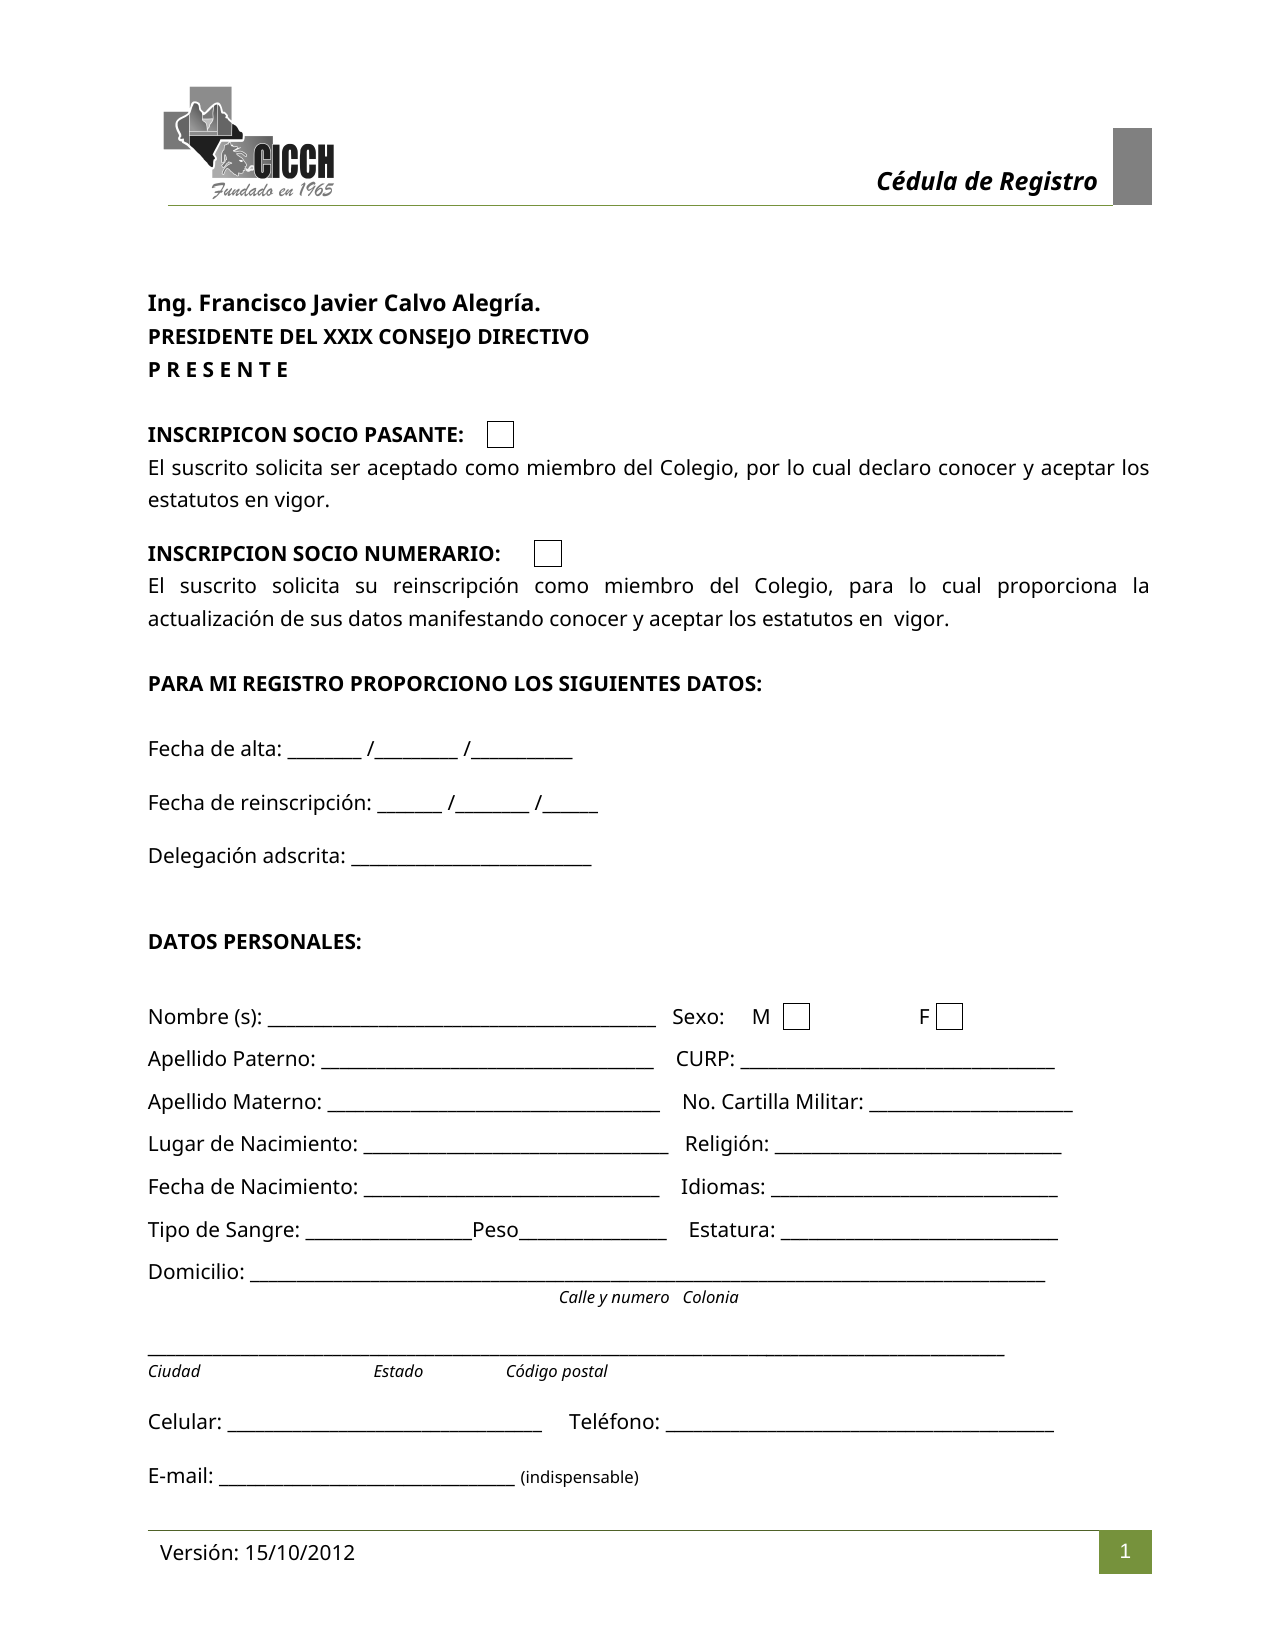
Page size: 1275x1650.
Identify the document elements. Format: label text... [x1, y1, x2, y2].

text E-mail: ________________________________ (indispensable) [148, 1461, 1152, 1489]
text ________________________________________________________________________________________________ Ciudad Estado Código postal [148, 1331, 1152, 1382]
text INSCRIPCION SOCIO NUMERARIO: [148, 539, 1152, 567]
text Fecha de alta: ________ /_________ /___________ [148, 734, 1152, 763]
text PARA MI REGISTRO PROPORCIONO LOS SIGUIENTES DATOS: [148, 669, 1152, 697]
text Calle y numero Colonia [148, 1286, 1152, 1308]
text Tipo de Sangre: __________________Peso________________ Estatura: ______________________________ [148, 1215, 1152, 1243]
text Ing. Francisco Javier Calvo Alegría. PRESIDENTE DEL XXIX CONSEJO DIRECTIVO [148, 287, 1152, 351]
text P R E S E N T E [148, 355, 1152, 383]
text Fecha de Nacimiento: ________________________________ Idiomas: _______________________________ [148, 1172, 1152, 1201]
text Delegación adscrita: __________________________ [148, 841, 1152, 869]
text Apellido Materno: ____________________________________ No. Cartilla Militar: ______________________ [148, 1087, 1152, 1115]
text Lugar de Nacimiento: _________________________________ Religión: _______________________________ [148, 1129, 1152, 1158]
text INSCRIPICON SOCIO PASANTE: [148, 420, 1152, 448]
text Apellido Paterno: ____________________________________ CURP: __________________________________ [148, 1044, 1152, 1073]
text Celular: __________________________________ Teléfono: __________________________________________ [148, 1407, 1152, 1436]
text Nombre (s): __________________________________________ Sexo: M F [148, 1002, 1152, 1030]
text Domicilio: ______________________________________________________________________________________ [148, 1257, 1152, 1286]
text El suscrito solicita su reinscripción como miembro del Colegio, para lo cual proporciona la actualización de sus datos manifestando conocer y aceptar los estatutos en vigor. [148, 571, 1152, 632]
text El suscrito solicita ser aceptado como miembro del Colegio, por lo cual declaro conocer y aceptar los estatutos en vigor. [148, 453, 1152, 514]
text DATOS PERSONALES: [148, 927, 1152, 956]
picture [163, 86, 335, 200]
text Fecha de reinscripción: _______ /________ /______ [148, 788, 1152, 816]
